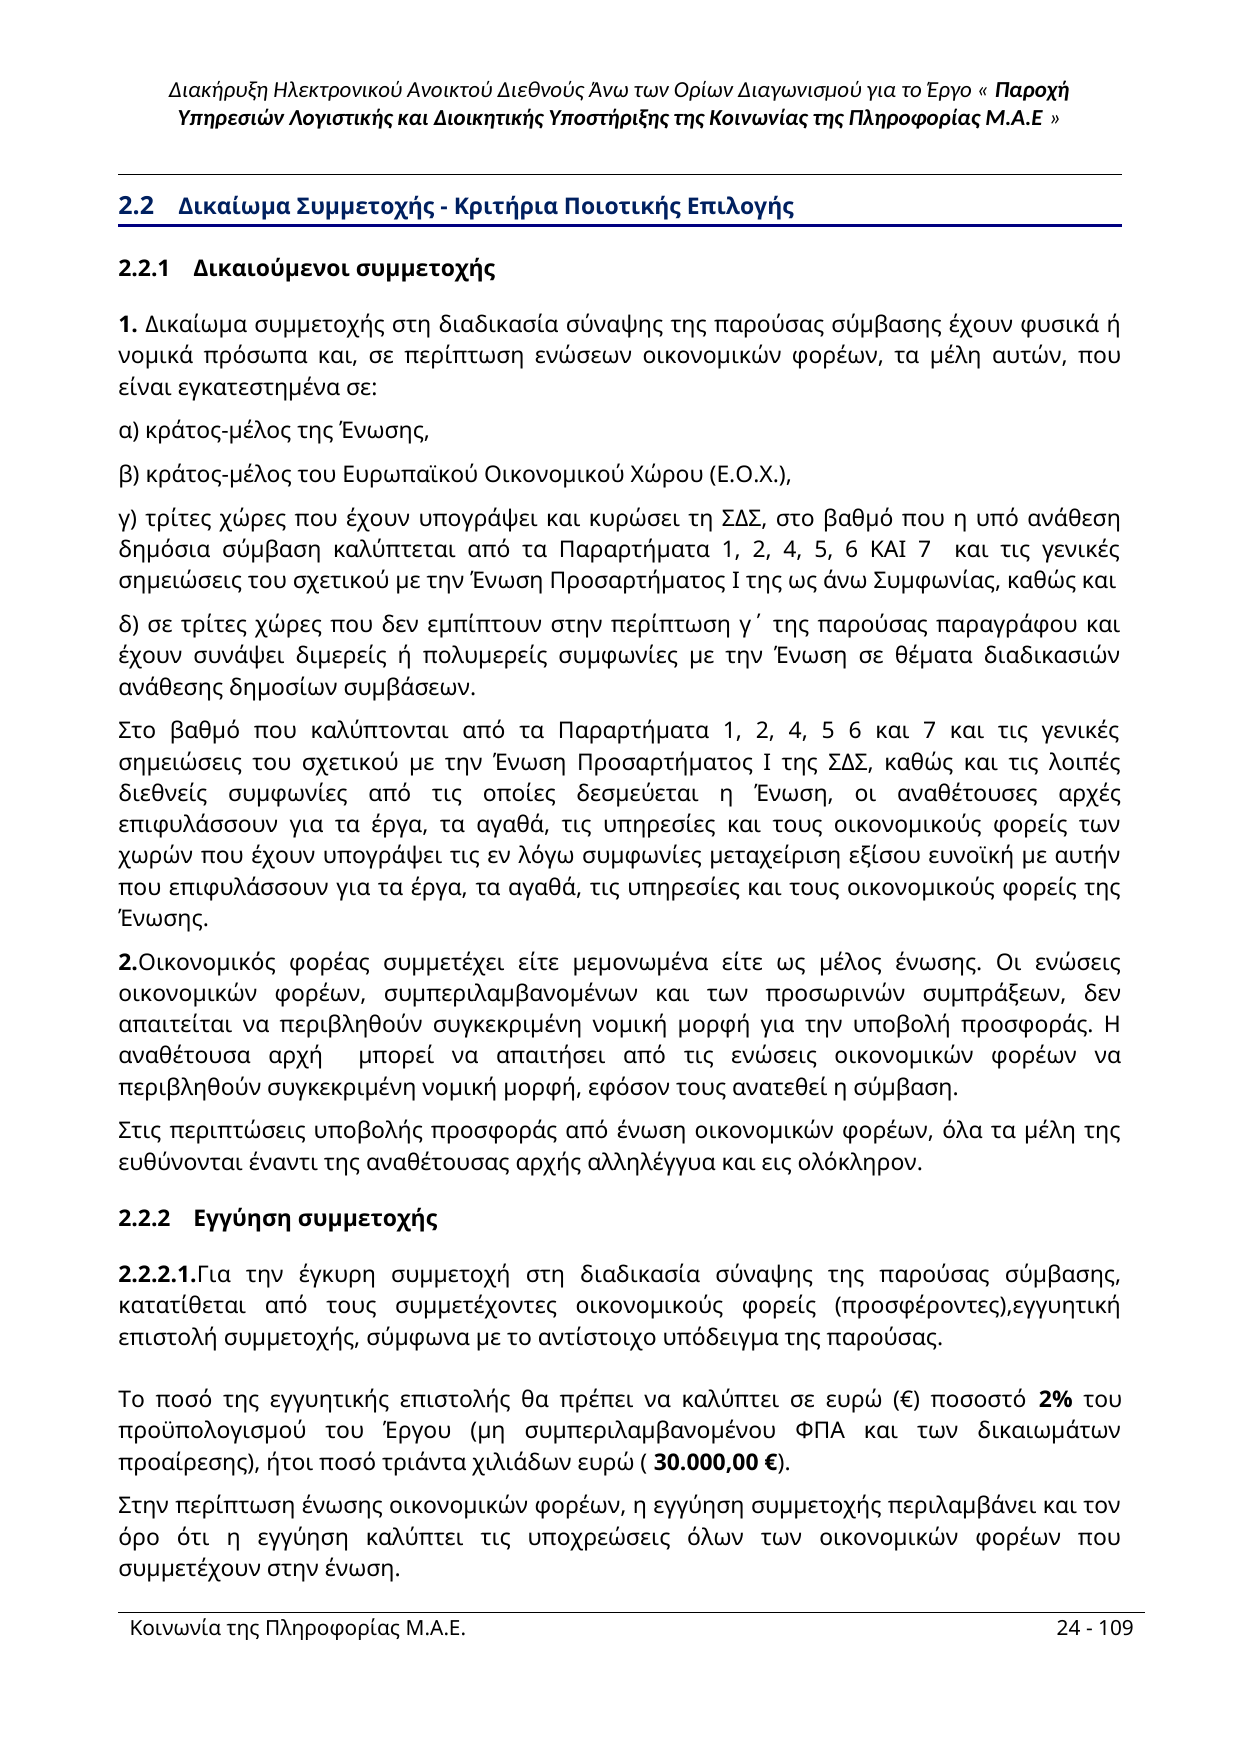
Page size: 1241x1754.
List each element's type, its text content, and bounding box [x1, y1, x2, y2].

subtitle Εγγύηση συμμετοχής [118, 1202, 1122, 1233]
text γ) τρίτες χώρες που έχουν υπογράψει και κυρώσει τη ΣΔΣ, στο βαθμό που η υπό ανάθεση δημόσια σύμβαση καλύπτεται από τα Παραρτήματα 1, 2, 4, 5, 6 ΚΑΙ 7 και τις γενικές σημειώσεις του σχετικού με την Ένωση Προσαρτήματος I της ως άνω Συμφωνίας, καθώς και [118, 502, 1122, 596]
text 1. Δικαίωμα συμμετοχής στη διαδικασία σύναψης της παρούσας σύμβασης έχουν φυσικά ή νομικά πρόσωπα και, σε περίπτωση ενώσεων οικονομικών φορέων, τα μέλη αυτών, που είναι εγκατεστημένα σε: [118, 308, 1122, 402]
text δ) σε τρίτες χώρες που δεν εμπίπτουν στην περίπτωση γ΄ της παρούσας παραγράφου και έχουν συνάψει διμερείς ή πολυμερείς συμφωνίες με την Ένωση σε θέματα διαδικασιών ανάθεσης δημοσίων συμβάσεων. [118, 608, 1122, 702]
list 2.2.2.1.Για την έγκυρη συμμετοχή στη διαδικασία σύναψης της παρούσας σύμβασης, κατατίθεται από τους συμμετέχοντες οικονομικούς φορείς (προσφέροντες),εγγυητική επιστολή συμμετοχής, σύμφωνα με το αντίστοιχο υπόδειγμα της παρούσας. [118, 1258, 1122, 1352]
text Στις περιπτώσεις υποβολής προσφοράς από ένωση οικονομικών φορέων, όλα τα μέλη της ευθύνονται έναντι της αναθέτουσας αρχής αλληλέγγυα και εις ολόκληρον. [118, 1114, 1122, 1177]
text α) κράτος-μέλος της Ένωσης, [118, 414, 1122, 446]
list Το ποσό της εγγυητικής επιστολής θα πρέπει να καλύπτει σε ευρώ (€) ποσοστό 2% του προϋπολογισμού του Έργου (μη συμπεριλαμβανομένου ΦΠΑ και των δικαιωμάτων προαίρεσης), ήτοι ποσό τριάντα χιλιάδων ευρώ ( 30.000,00 €). [118, 1383, 1122, 1477]
subtitle Δικαιούμενοι συμμετοχής [118, 252, 1122, 283]
text 2.Οικονομικός φορέας συμμετέχει είτε μεμονωμένα είτε ως μέλος ένωσης. Οι ενώσεις οικονομικών φορέων, συμπεριλαμβανομένων και των προσωρινών συμπράξεων, δεν απαιτείται να περιβληθούν συγκεκριμένη νομική μορφή για την υποβολή προσφοράς. Η αναθέτουσα αρχή μπορεί να απαιτήσει από τις ενώσεις οικονομικών φορέων να περιβληθούν συγκεκριμένη νομική μορφή, εφόσον τους ανατεθεί η σύμβαση. [118, 946, 1122, 1102]
text Στην περίπτωση ένωσης οικονομικών φορέων, η εγγύηση συμμετοχής περιλαμβάνει και τον όρο ότι η εγγύηση καλύπτει τις υποχρεώσεις όλων των οικονομικών φορέων που συμμετέχουν στην ένωση. [118, 1489, 1122, 1583]
subtitle Δικαίωμα Συμμετοχής - Κριτήρια Ποιοτικής Επιλογής [118, 188, 1122, 224]
text Στο βαθμό που καλύπτονται από τα Παραρτήματα 1, 2, 4, 5 6 και 7 και τις γενικές σημειώσεις του σχετικού με την Ένωση Προσαρτήματος I της ΣΔΣ, καθώς και τις λοιπές διεθνείς συμφωνίες από τις οποίες δεσμεύεται η Ένωση, οι αναθέτουσες αρχές επιφυλάσσουν για τα έργα, τα αγαθά, τις υπηρεσίες και τους οικονομικούς φορείς των χωρών που έχουν υπογράψει τις εν λόγω συμφωνίες μεταχείριση εξίσου ευνοϊκή με αυτήν που επιφυλάσσουν για τα έργα, τα αγαθά, τις υπηρεσίες και τους οικονομικούς φορείς της Ένωσης. [118, 714, 1122, 933]
text β) κράτος-μέλος του Ευρωπαϊκού Οικονομικού Χώρου (Ε.Ο.Χ.), [118, 458, 1122, 489]
